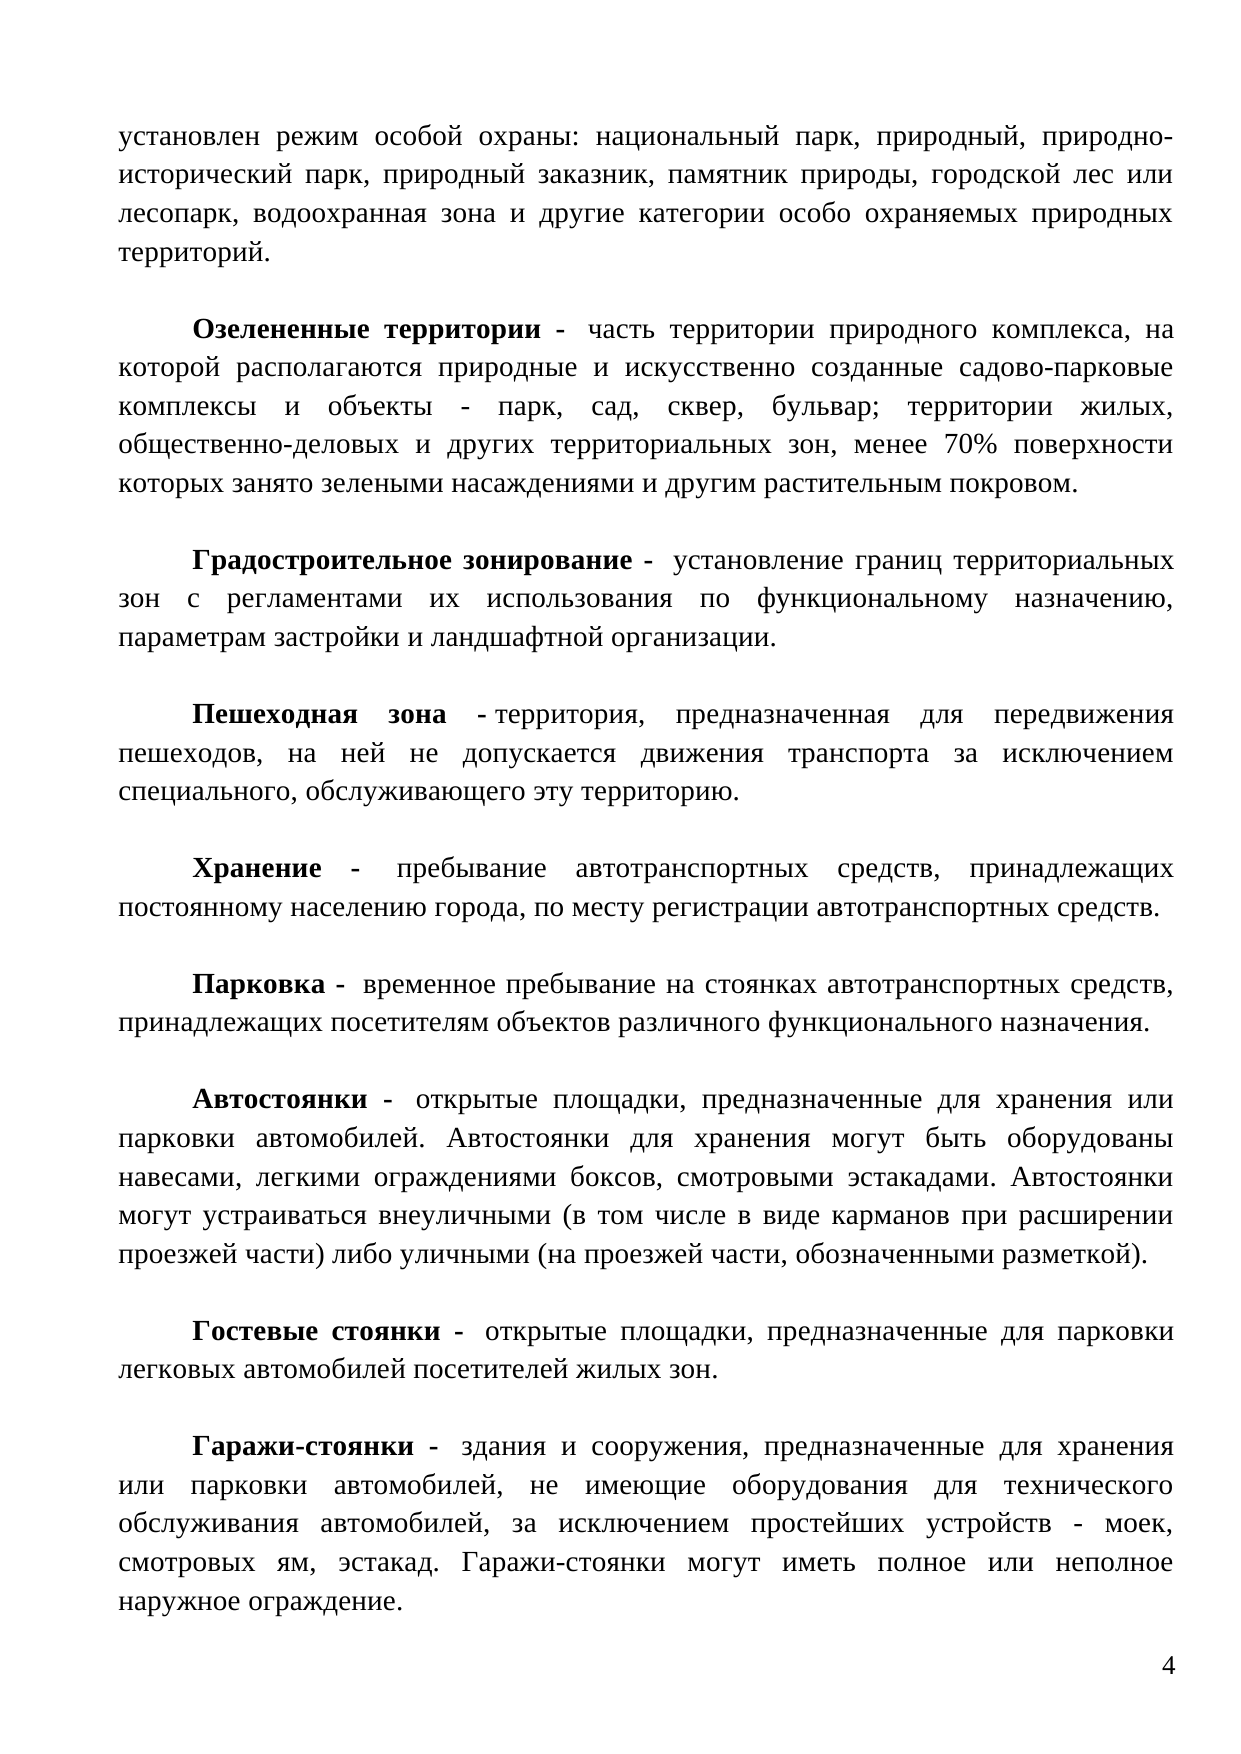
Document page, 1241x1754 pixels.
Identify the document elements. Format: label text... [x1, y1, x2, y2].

text Градостроительное зонирование - установление границ территориальных зон с регламентами их использования по функциональному назначению, параметрам застройки и ландшафтной организации. [118, 542, 1175, 653]
text Автостоянки - открытые площадки, предназначенные для хранения или парковки автомобилей. Автостоянки для хранения могут быть оборудованы навесами, легкими ограждениями боксов, смотровыми эстакадами. Автостоянки могут устраиваться внеуличными (в том числе в виде карманов при расширении проезжей части) либо уличными (на проезжей части, обозначенными разметкой). [118, 1082, 1175, 1269]
text Пешеходная зона - территория, предназначенная для передвижения пешеходов, на ней не допускается движения транспорта за исключением специального, обслуживающего эту территорию. [118, 696, 1175, 807]
text Парковка - временное пребывание на стоянках автотранспортных средств, принадлежащих посетителям объектов различного функционального назначения. [118, 966, 1175, 1038]
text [118, 118, 1175, 267]
text Озелененные территории - часть территории природного комплекса, на которой располагаются природные и искусственно созданные садово-парковые комплексы и объекты - парк, сад, сквер, бульвар; территории жилых, общественно-деловых и других территориальных зон, менее 70% поверхности которых занято зелеными насаждениями и другим растительным покровом. [118, 311, 1175, 498]
text Хранение - пребывание автотранспортных средств, принадлежащих постоянному населению города, по месту регистрации автотранспортных средств. [118, 850, 1175, 922]
text Гостевые стоянки - открытые площадки, предназначенные для парковки легковых автомобилей посетителей жилых зон. [118, 1313, 1175, 1385]
text Гаражи-стоянки - здания и сооружения, предназначенные для хранения или парковки автомобилей, не имеющие оборудования для технического обслуживания автомобилей, за исключением простейших устройств - моек, смотровых ям, эстакад. Гаражи-стоянки могут иметь полное или неполное наружное ограждение. [118, 1428, 1175, 1616]
